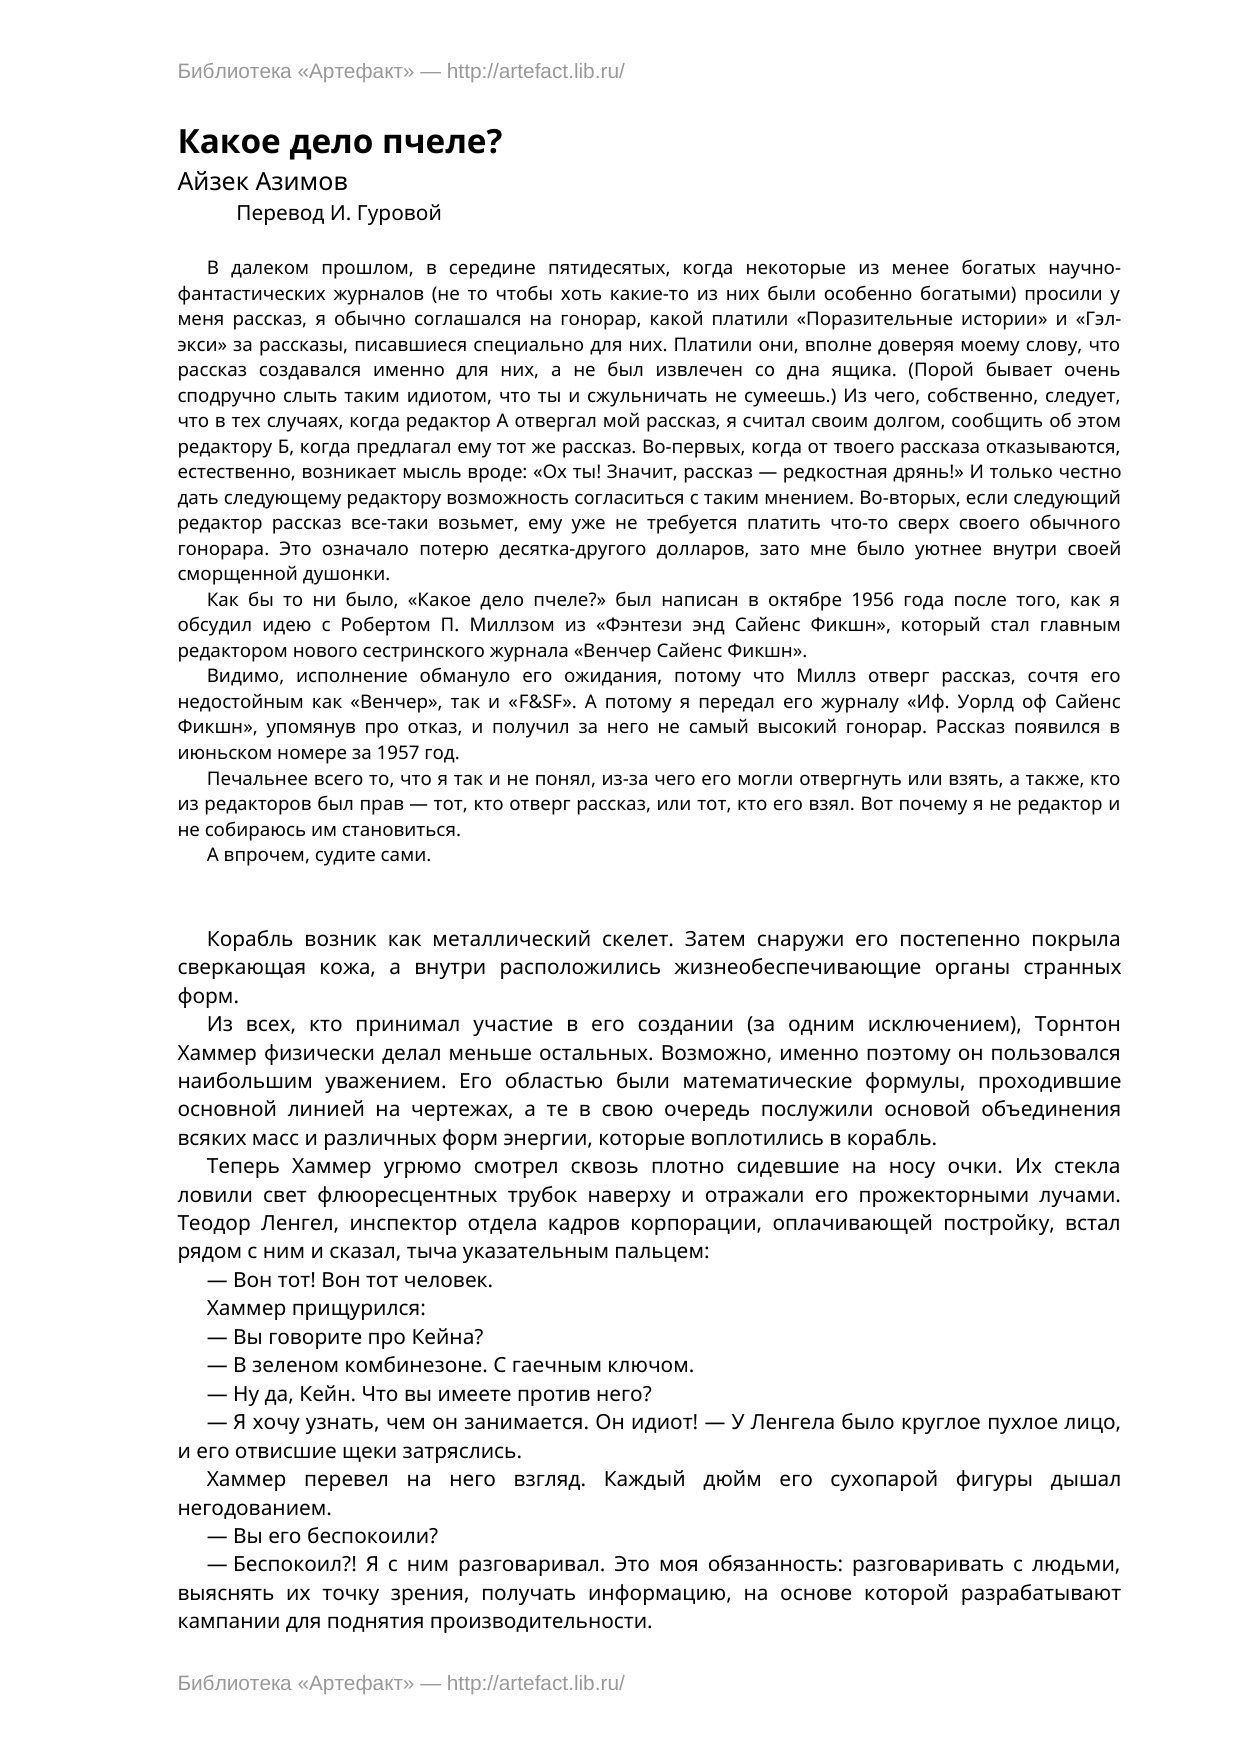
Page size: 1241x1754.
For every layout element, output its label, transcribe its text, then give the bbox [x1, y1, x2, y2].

text Теперь Хаммер угрюмо смотрел сквозь плотно сидевшие на носу очки. Их стекла ловили свет флюоресцентных трубок наверху и отражали его прожекторными лучами. Теодор Ленгел, инспектор отдела кадров корпорации, оплачивающей постройку, встал рядом с ним и сказал, тыча указательным пальцем: [177, 1151, 1122, 1265]
text — Беспокоил?! Я с ним разговаривал. Это моя обязанность: разговаривать с людьми, выяснять их точку зрения, получать информацию, на основе которой разрабатывают кампании для поднятия производительности. [177, 1549, 1122, 1635]
text Видимо, исполнение обмануло его ожидания, потому что Миллз отверг рассказ, сочтя его недостойным как «Венчер», так и «F&SF». А потому я передал его журналу «Иф. Уорлд оф Сайенс Фикшн», упомянув про отказ, и получил за него не самый высокий гонорар. Рассказ появился в июньском номере за 1957 год. [177, 663, 1122, 765]
text — Вы говорите про Кейна? [177, 1322, 1122, 1350]
text — Вы его беспокоили? [177, 1521, 1122, 1549]
text В далеком прошлом, в середине пятидесятых, когда некоторые из менее богатых научно-фантастических журналов (не то чтобы хоть какие-то из них были особенно богатыми) просили у меня рассказ, я обычно соглашался на гонорар, какой платили «Поразительные истории» и «Гэл-экси» за рассказы, писавшиеся специально для них. Платили они, вполне доверяя моему слову, что рассказ создавался именно для них, а не был извлечен со дна ящика. (Порой бывает очень сподручно слыть таким идиотом, что ты и сжульничать не сумеешь.) Из чего, собственно, следует, что в тех случаях, когда редактор А отвергал мой рассказ, я считал своим долгом, сообщить об этом редактору Б, когда предлагал ему тот же рассказ. Во-первых, когда от твоего рассказа отказываются, естественно, возникает мысль вроде: «Ох ты! Значит, рассказ — редкостная дрянь!» И только честно дать следующему редактору возможность согласиться с таким мнением. Во-вторых, если следующий редактор рассказ все-таки возьмет, ему уже не требуется платить что-то сверх своего обычного гонорара. Это означало потерю десятка-другого долларов, зато мне было уютнее внутри своей сморщенной душонки. [177, 254, 1122, 586]
text — Ну да, Кейн. Что вы имеете против него? [177, 1379, 1122, 1407]
text Печальнее всего то, что я так и не понял, из-за чего его могли отвергнуть или взять, а также, кто из редакторов был прав — тот, кто отверг рассказ, или тот, кто его взял. Вот почему я не редактор и не собираюсь им становиться. [177, 765, 1122, 841]
subtitle Какое дело пчеле? [177, 118, 1122, 163]
text Хаммер перевел на него взгляд. Каждый дюйм его сухопарой фигуры дышал негодованием. [177, 1464, 1122, 1521]
text — В зеленом комбинезоне. С гаечным ключом. [177, 1350, 1122, 1379]
text Из всех, кто принимал участие в его создании (за одним исключением), Торнтон Хаммер физически делал меньше остальных. Возможно, именно поэтому он пользовался наибольшим уважением. Его областью были математические формулы, проходившие основной линией на чертежах, а те в свою очередь послужили основой объединения всяких масс и различных форм энергии, которые воплотились в корабль. [177, 1009, 1122, 1151]
text — Я хочу узнать, чем он занимается. Он идиот! — У Ленгела было круглое пухлое лицо, и его отвисшие щеки затряслись. [177, 1407, 1122, 1464]
text Айзек Азимов [177, 163, 1122, 198]
text Хаммер прищурился: [177, 1293, 1122, 1322]
text Корабль возник как металлический скелет. Затем снаружи его постепенно покрыла сверкающая кожа, а внутри расположились жизнеобеспечивающие органы странных форм. [177, 924, 1122, 1009]
text А впрочем, судите сами. [177, 841, 1122, 867]
text Как бы то ни было, «Какое дело пчеле?» был написан в октябре 1956 года после того, как я обсудил идею с Робертом П. Миллзом из «Фэнтези энд Сайенс Фикшн», который стал главным редактором нового сестринского журнала «Венчер Сайенс Фикшн». [177, 586, 1122, 663]
text Перевод И. Гуровой [177, 198, 1122, 226]
text — Вон тот! Вон тот человек. [177, 1265, 1122, 1293]
